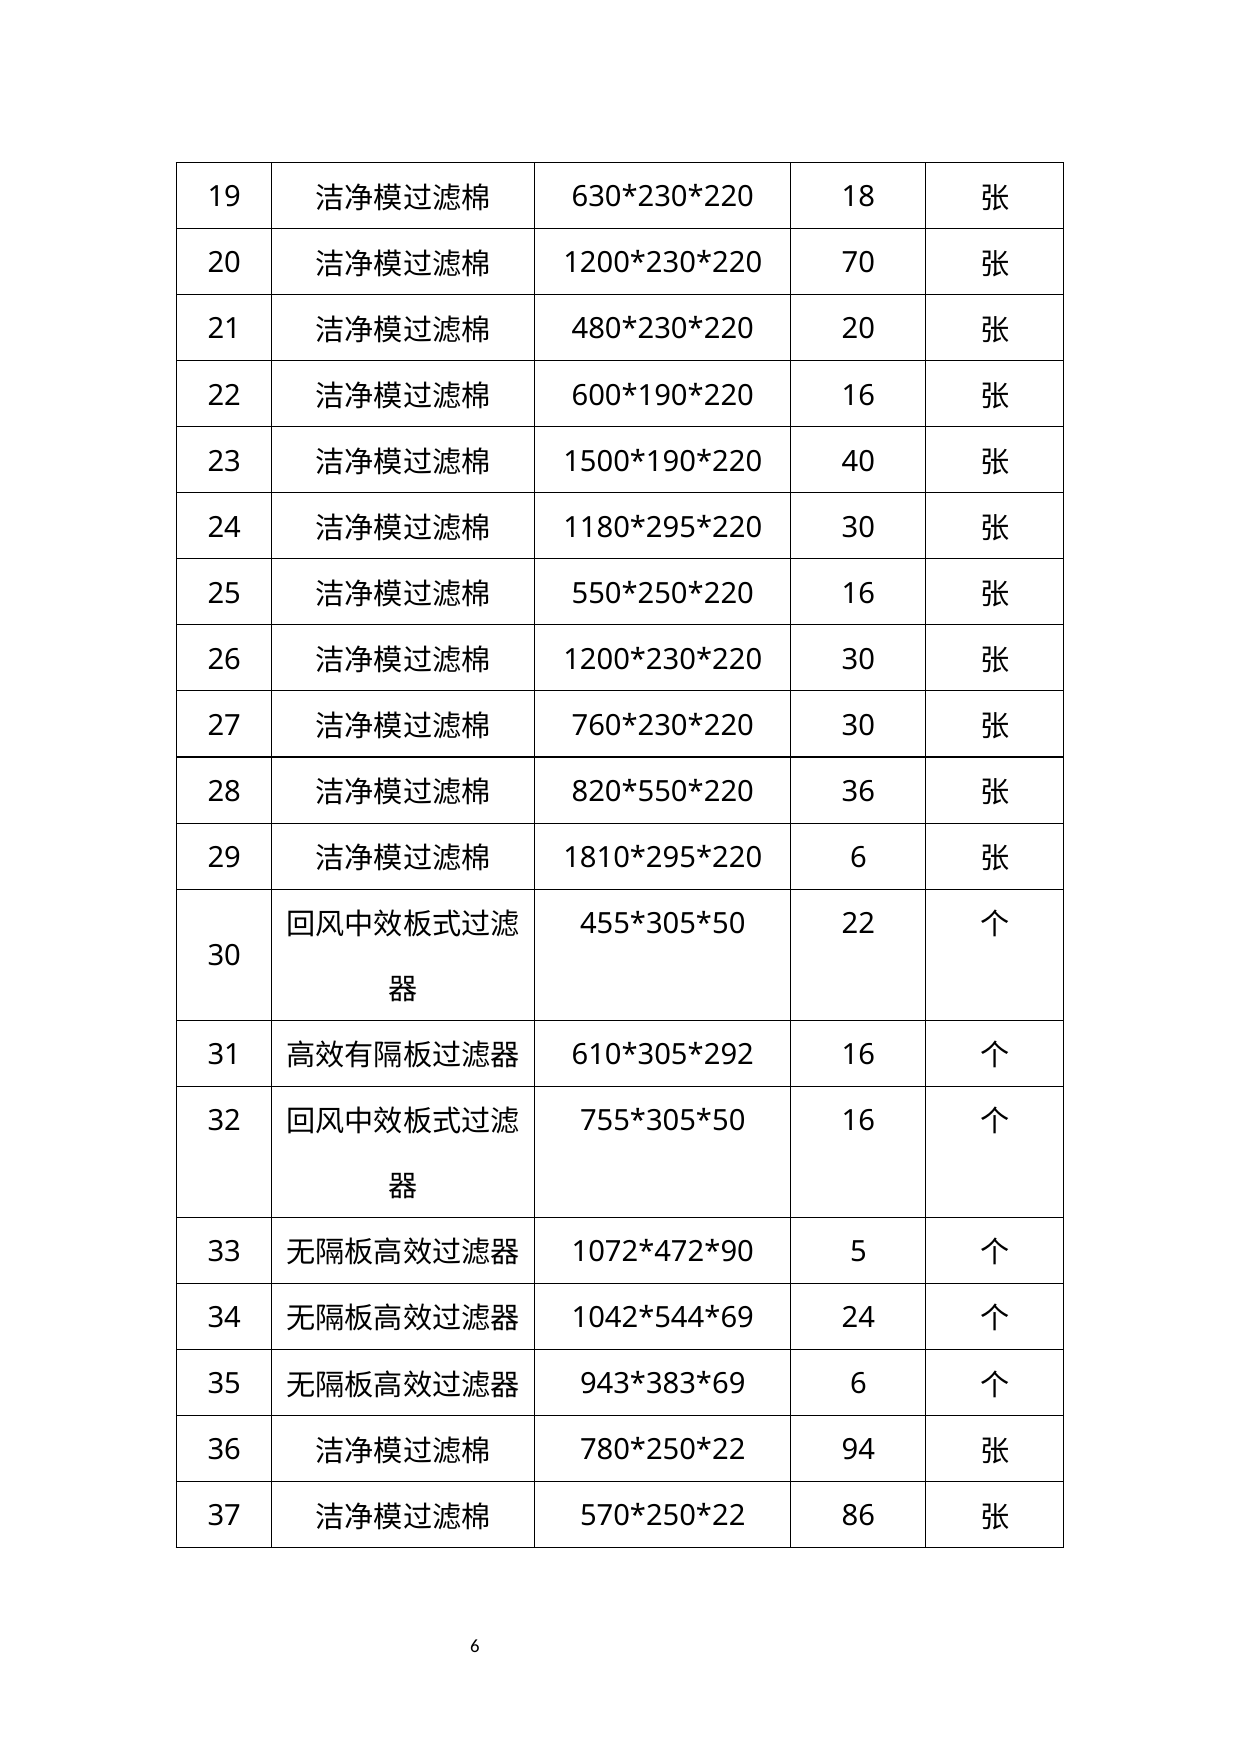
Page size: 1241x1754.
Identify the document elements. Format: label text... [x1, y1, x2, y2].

table_cell 20 [177, 229, 271, 294]
table_cell 无隔板高效过滤器 [272, 1350, 534, 1415]
table_cell 个 [926, 1284, 1063, 1349]
table_cell 洁净模过滤棉 [272, 493, 534, 558]
table_cell 36 [791, 758, 925, 822]
table_cell 780*250*22 [535, 1416, 790, 1481]
table_cell 18 [791, 163, 925, 228]
table_cell 760*230*220 [535, 691, 790, 756]
table_cell 630*230*220 [535, 163, 790, 228]
table_cell 22 [177, 361, 271, 426]
table_cell 943*383*69 [535, 1350, 790, 1415]
table_cell 张 [926, 493, 1063, 558]
table_cell 40 [791, 427, 925, 492]
table_cell 24 [791, 1284, 925, 1349]
table_cell 455*305*50 [535, 890, 790, 1019]
table_cell 22 [791, 890, 925, 1019]
table_cell 20 [791, 295, 925, 360]
table_cell 30 [177, 890, 271, 1019]
table_cell 洁净模过滤棉 [272, 229, 534, 294]
table_cell 洁净模过滤棉 [272, 427, 534, 492]
table_cell 个 [926, 1218, 1063, 1283]
table_cell 张 [926, 758, 1063, 822]
table_cell 1500*190*220 [535, 427, 790, 492]
table_cell 1810*295*220 [535, 824, 790, 888]
table_cell 个 [926, 1350, 1063, 1415]
table_cell 35 [177, 1350, 271, 1415]
table_cell 30 [791, 691, 925, 756]
table_cell 33 [177, 1218, 271, 1283]
table_cell 回风中效板式过滤器 [272, 890, 534, 1019]
table_cell 19 [177, 163, 271, 228]
table_cell 张 [926, 625, 1063, 690]
table_cell 洁净模过滤棉 [272, 361, 534, 426]
table_cell 480*230*220 [535, 295, 790, 360]
table_cell 24 [177, 493, 271, 558]
table_cell 550*250*220 [535, 559, 790, 624]
table_cell 34 [177, 1284, 271, 1349]
table_cell 16 [791, 1021, 925, 1086]
table_cell 洁净模过滤棉 [272, 824, 534, 888]
table_cell 36 [177, 1416, 271, 1481]
table_cell 1180*295*220 [535, 493, 790, 558]
table_cell 16 [791, 1087, 925, 1217]
table_cell 洁净模过滤棉 [272, 163, 534, 228]
table_cell 32 [177, 1087, 271, 1217]
table_cell 洁净模过滤棉 [272, 559, 534, 624]
table_cell 张 [926, 229, 1063, 294]
table_cell 86 [791, 1482, 925, 1547]
table_cell 个 [926, 1021, 1063, 1086]
table_cell 1072*472*90 [535, 1218, 790, 1283]
table_cell 张 [926, 824, 1063, 888]
table_cell 31 [177, 1021, 271, 1086]
table_cell 洁净模过滤棉 [272, 625, 534, 690]
table_cell 张 [926, 427, 1063, 492]
table_cell 820*550*220 [535, 758, 790, 822]
table_cell 610*305*292 [535, 1021, 790, 1086]
table_cell 6 [791, 1350, 925, 1415]
table_cell 94 [791, 1416, 925, 1481]
table_cell 个 [926, 1087, 1063, 1217]
table_cell 洁净模过滤棉 [272, 295, 534, 360]
table_cell 70 [791, 229, 925, 294]
table_cell 张 [926, 361, 1063, 426]
table_cell 30 [791, 625, 925, 690]
table_cell 25 [177, 559, 271, 624]
table_cell 张 [926, 1416, 1063, 1481]
table_cell 无隔板高效过滤器 [272, 1284, 534, 1349]
table_cell 21 [177, 295, 271, 360]
table_cell 16 [791, 559, 925, 624]
table_cell 16 [791, 361, 925, 426]
table_cell 张 [926, 1482, 1063, 1547]
table_cell 1200*230*220 [535, 229, 790, 294]
table_cell 张 [926, 163, 1063, 228]
table_cell 570*250*22 [535, 1482, 790, 1547]
table_cell 37 [177, 1482, 271, 1547]
table_cell 洁净模过滤棉 [272, 758, 534, 822]
table_cell 29 [177, 824, 271, 888]
table_cell 5 [791, 1218, 925, 1283]
table_cell 洁净模过滤棉 [272, 1416, 534, 1481]
table_cell 张 [926, 295, 1063, 360]
table_cell 27 [177, 691, 271, 756]
table_cell 张 [926, 559, 1063, 624]
table_cell 无隔板高效过滤器 [272, 1218, 534, 1283]
table_cell 高效有隔板过滤器 [272, 1021, 534, 1086]
table_cell 回风中效板式过滤器 [272, 1087, 534, 1217]
table_cell 洁净模过滤棉 [272, 1482, 534, 1547]
table_cell 26 [177, 625, 271, 690]
table_cell 30 [791, 493, 925, 558]
table_cell 个 [926, 890, 1063, 1019]
table_cell 755*305*50 [535, 1087, 790, 1217]
table_cell 6 [791, 824, 925, 888]
table_cell 洁净模过滤棉 [272, 691, 534, 756]
table_cell 28 [177, 758, 271, 822]
table_cell 600*190*220 [535, 361, 790, 426]
table_cell 1200*230*220 [535, 625, 790, 690]
table_cell 张 [926, 691, 1063, 756]
table_cell 1042*544*69 [535, 1284, 790, 1349]
table_cell 23 [177, 427, 271, 492]
